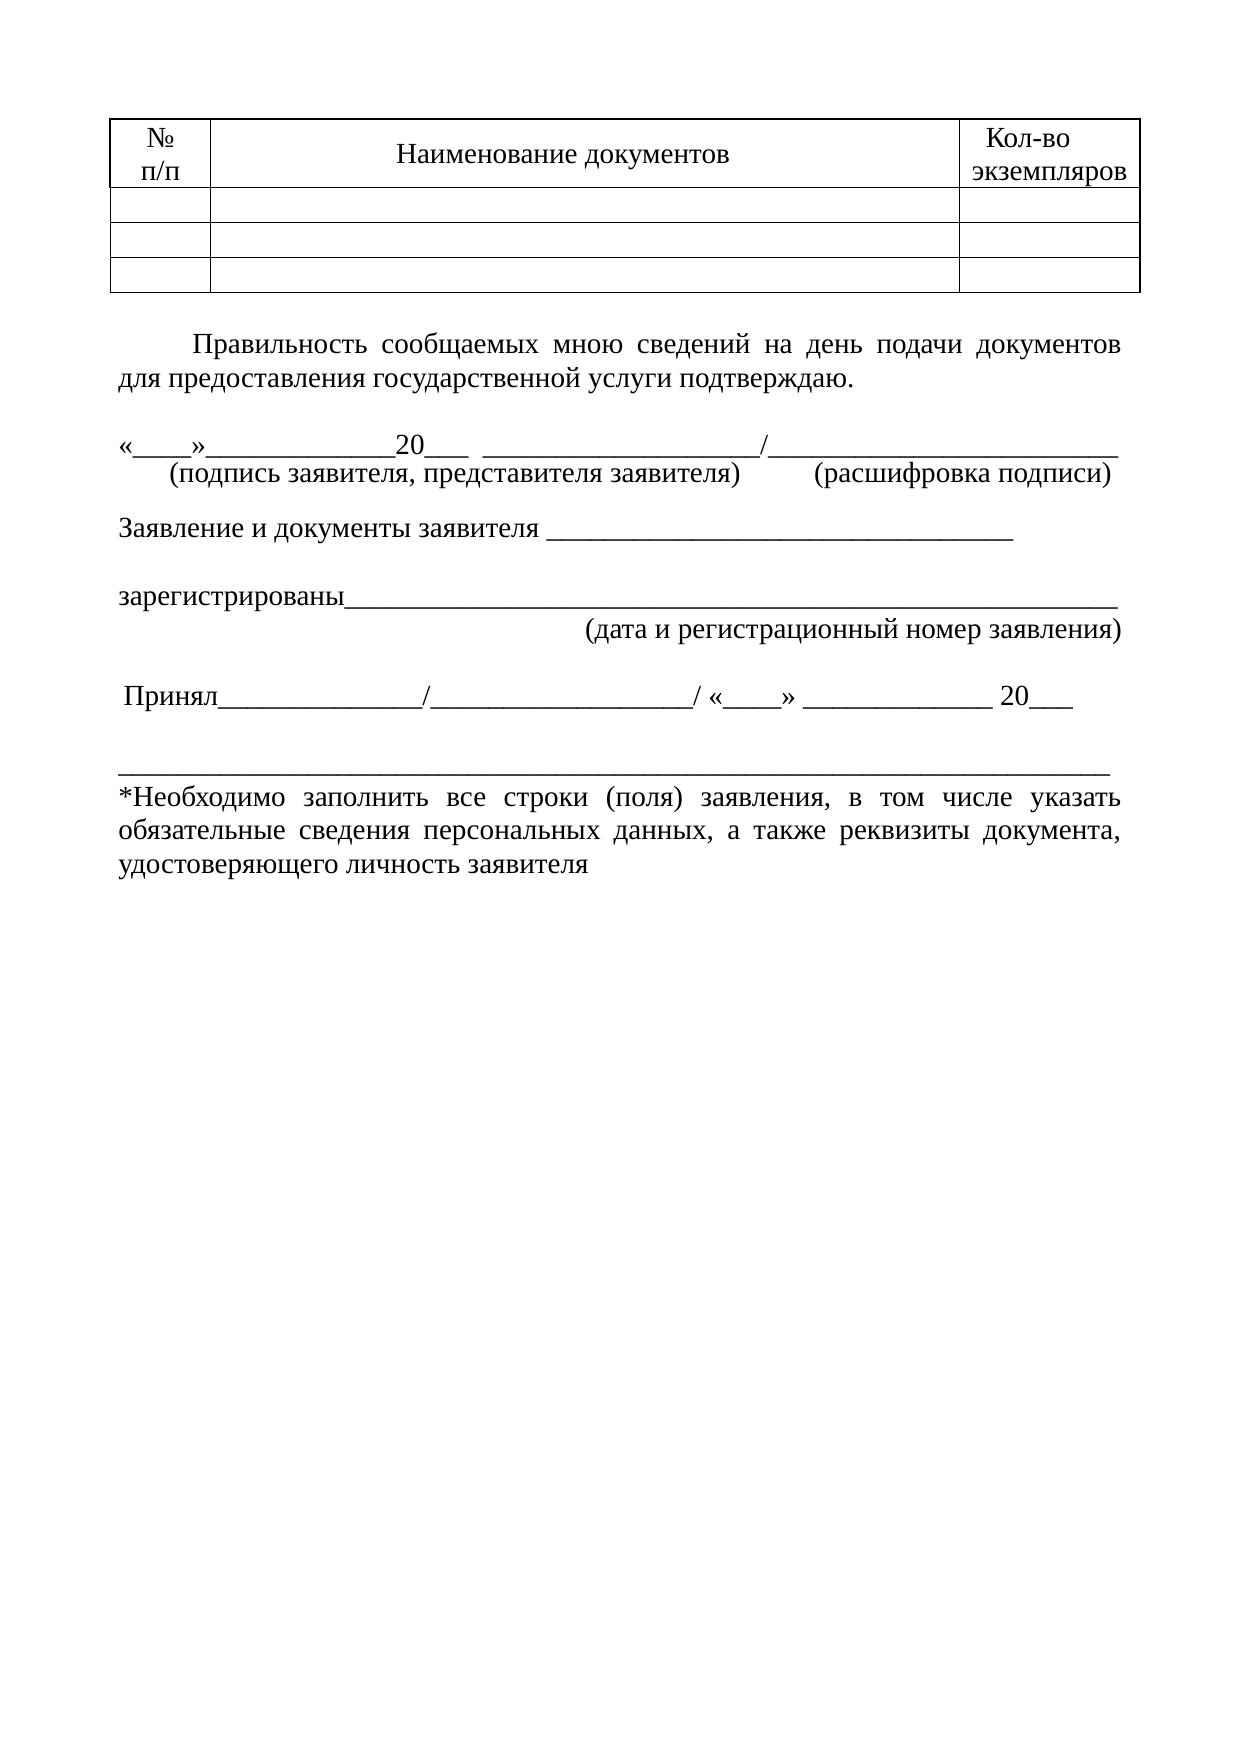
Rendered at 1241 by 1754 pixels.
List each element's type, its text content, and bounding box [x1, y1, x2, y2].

text Принял______________/__________________/ «____» _____________ 20___ [118, 678, 1078, 712]
table_cell [960, 188, 1139, 222]
table_cell [211, 258, 959, 292]
table_header Наименование документов [211, 120, 959, 187]
text *Необходимо заполнить все строки (поля) заявления, в том числе указать обязательные сведения персональных данных, а также реквизиты документа, удостоверяющего личность заявителя [118, 779, 1122, 879]
table_header Кол-во экземпляров [960, 120, 1139, 187]
text зарегистрированы_____________________________________________________ [118, 578, 1122, 611]
text (дата и регистрационный номер заявления) [118, 611, 1122, 645]
table_cell [211, 223, 959, 257]
text «____»_____________20___ ___________________/________________________ [118, 427, 1122, 461]
table_cell [111, 223, 210, 257]
text (подпись заявителя, представителя заявителя) (расшифровка подписи) [118, 461, 1122, 488]
table_cell [960, 223, 1139, 257]
text Заявление и документы заявителя ________________________________ [118, 511, 1122, 544]
table_header № п/п [111, 120, 210, 187]
table_cell [960, 258, 1139, 292]
table_cell [111, 188, 210, 222]
text Правильность сообщаемых мною сведений на день подачи документов для предоставления государственной услуги подтверждаю. [118, 327, 1122, 394]
table_cell [111, 258, 210, 292]
text ____________________________________________________________________ [118, 745, 1122, 779]
table_cell [211, 188, 959, 222]
